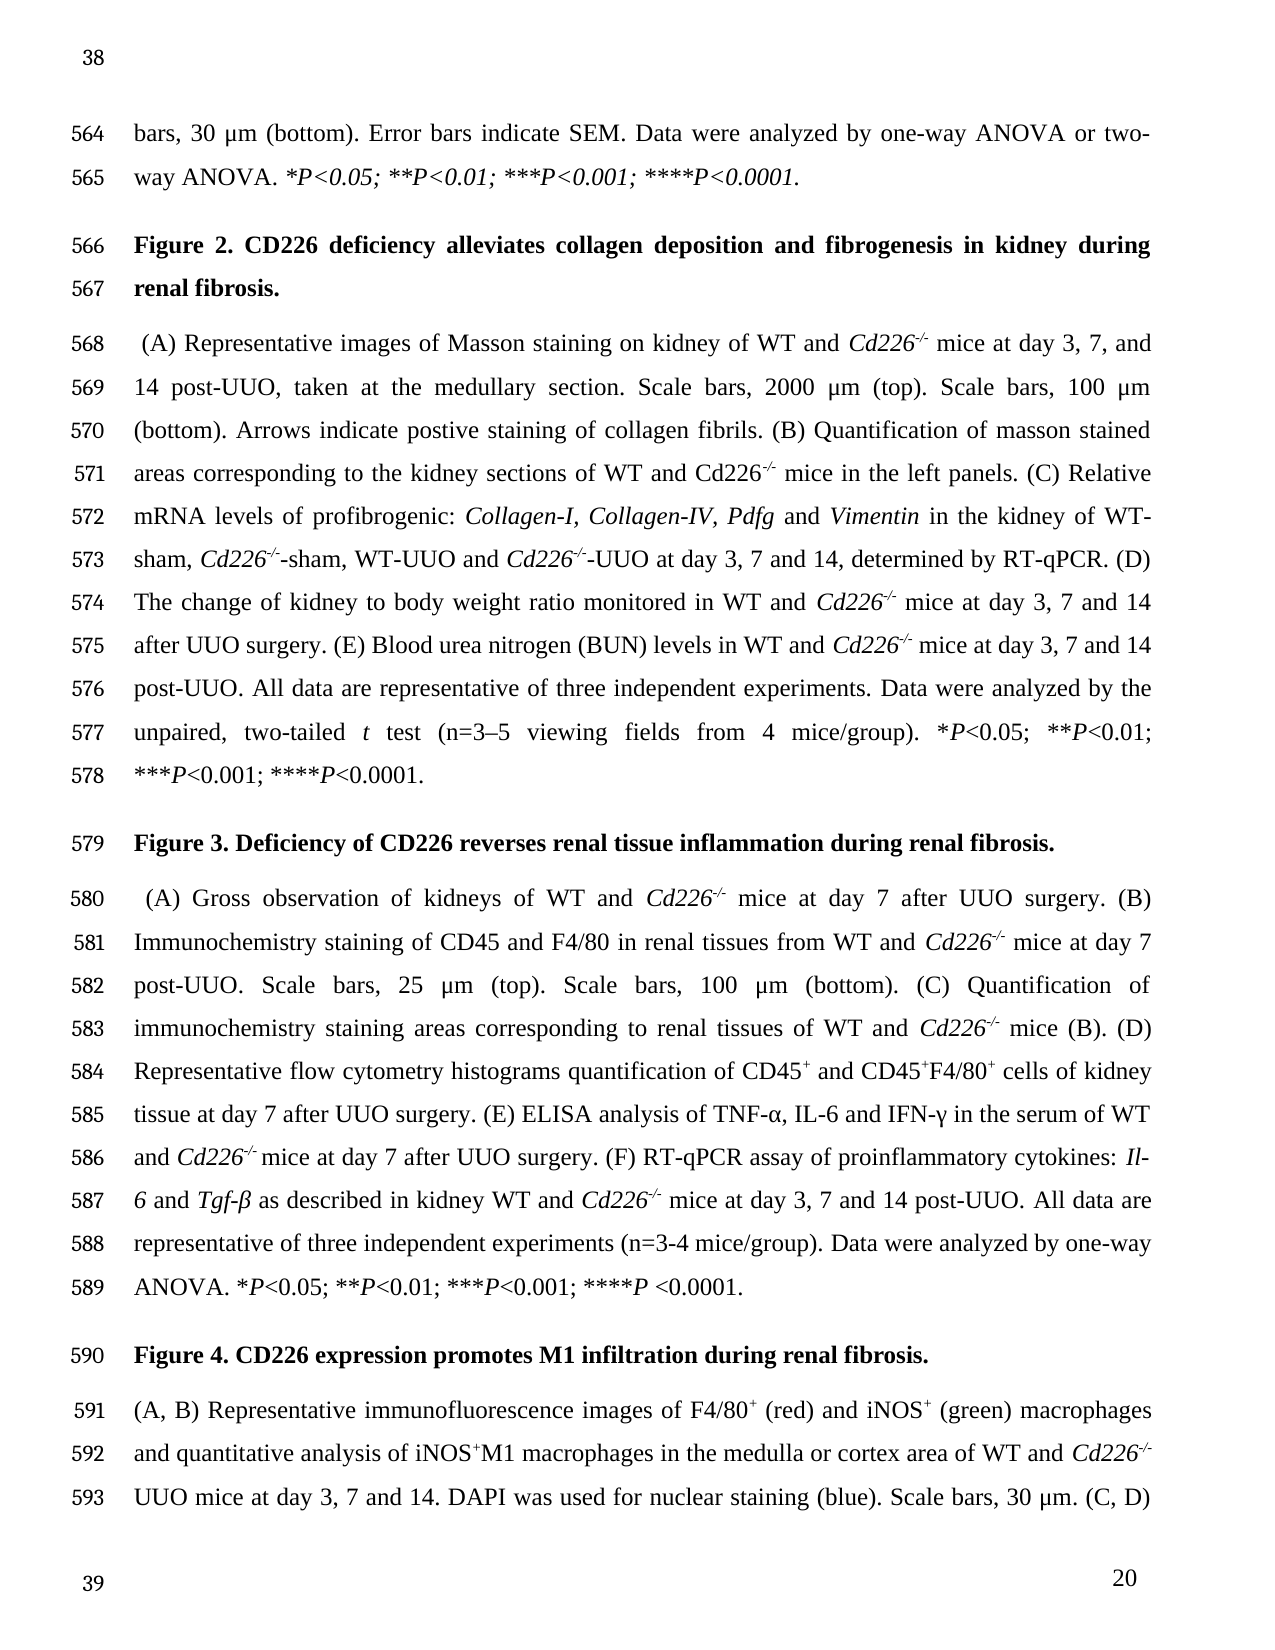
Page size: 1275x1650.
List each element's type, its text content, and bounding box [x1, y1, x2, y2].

text (A) Gross observation of kidneys of WT and Cd226-/- mice at day 7 after UUO surgery. (B) Immunochemistry staining of CD45 and F4/80 in renal tissues from WT and Cd226-/- mice at day 7 post-UUO. Scale bars, 25 μm (top). Scale bars, 100 μm (bottom). (C) Quantification of immunochemistry staining areas corresponding to renal tissues of WT and Cd226-/- mice (B). (D) Representative flow cytometry histograms quantification of CD45+ and CD45+F4/80+ cells of kidney tissue at day 7 after UUO surgery. (E) ELISA analysis of TNF-α, IL-6 and IFN-γ in the serum of WT and Cd226-/- mice at day 7 after UUO surgery. (F) RT-qPCR assay of proinflammatory cytokines: Il-6 and Tgf-β as described in kidney WT and Cd226-/- mice at day 3, 7 and 14 post-UUO. All data are representative of three independent experiments (n=3-4 mice/group). Data were analyzed by one-way ANOVA. *P<0.05; **P<0.01; ***P<0.001; ****P <0.0001. [133, 883, 1152, 1300]
text Figure 4. CD226 expression promotes M1 infiltration during renal fibrosis. [133, 1340, 1152, 1368]
text Figure 2. CD226 deficiency alleviates collagen deposition and fibrogenesis in kidney during renal fibrosis. [133, 230, 1152, 302]
text (A) Representative images of Masson staining on kidney of WT and Cd226-/- mice at day 3, 7, and 14 post-UUO, taken at the medullary section. Scale bars, 2000 μm (top). Scale bars, 100 μm (bottom). Arrows indicate postive staining of collagen fibrils. (B) Quantification of masson stained areas corresponding to the kidney sections of WT and Cd226-/- mice in the left panels. (C) Relative mRNA levels of profibrogenic: Collagen-I, Collagen-IV, Pdfg and Vimentin in the kidney of WT-sham, Cd226-/--sham, WT-UUO and Cd226-/--UUO at day 3, 7 and 14, determined by RT-qPCR. (D) The change of kidney to body weight ratio monitored in WT and Cd226-/- mice at day 3, 7 and 14 after UUO surgery. (E) Blood urea nitrogen (BUN) levels in WT and Cd226-/- mice at day 3, 7 and 14 post-UUO. All data are representative of three independent experiments. Data were analyzed by the unpaired, two-tailed t test (n=3–5 viewing fields from 4 mice/group). *P<0.05; **P<0.01; ***P<0.001; ****P<0.0001. [133, 328, 1152, 788]
text Figure 3. Deficiency of CD226 reverses renal tissue inflammation during renal fibrosis. [133, 828, 1152, 857]
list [133, 1395, 1152, 1510]
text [133, 118, 1152, 190]
